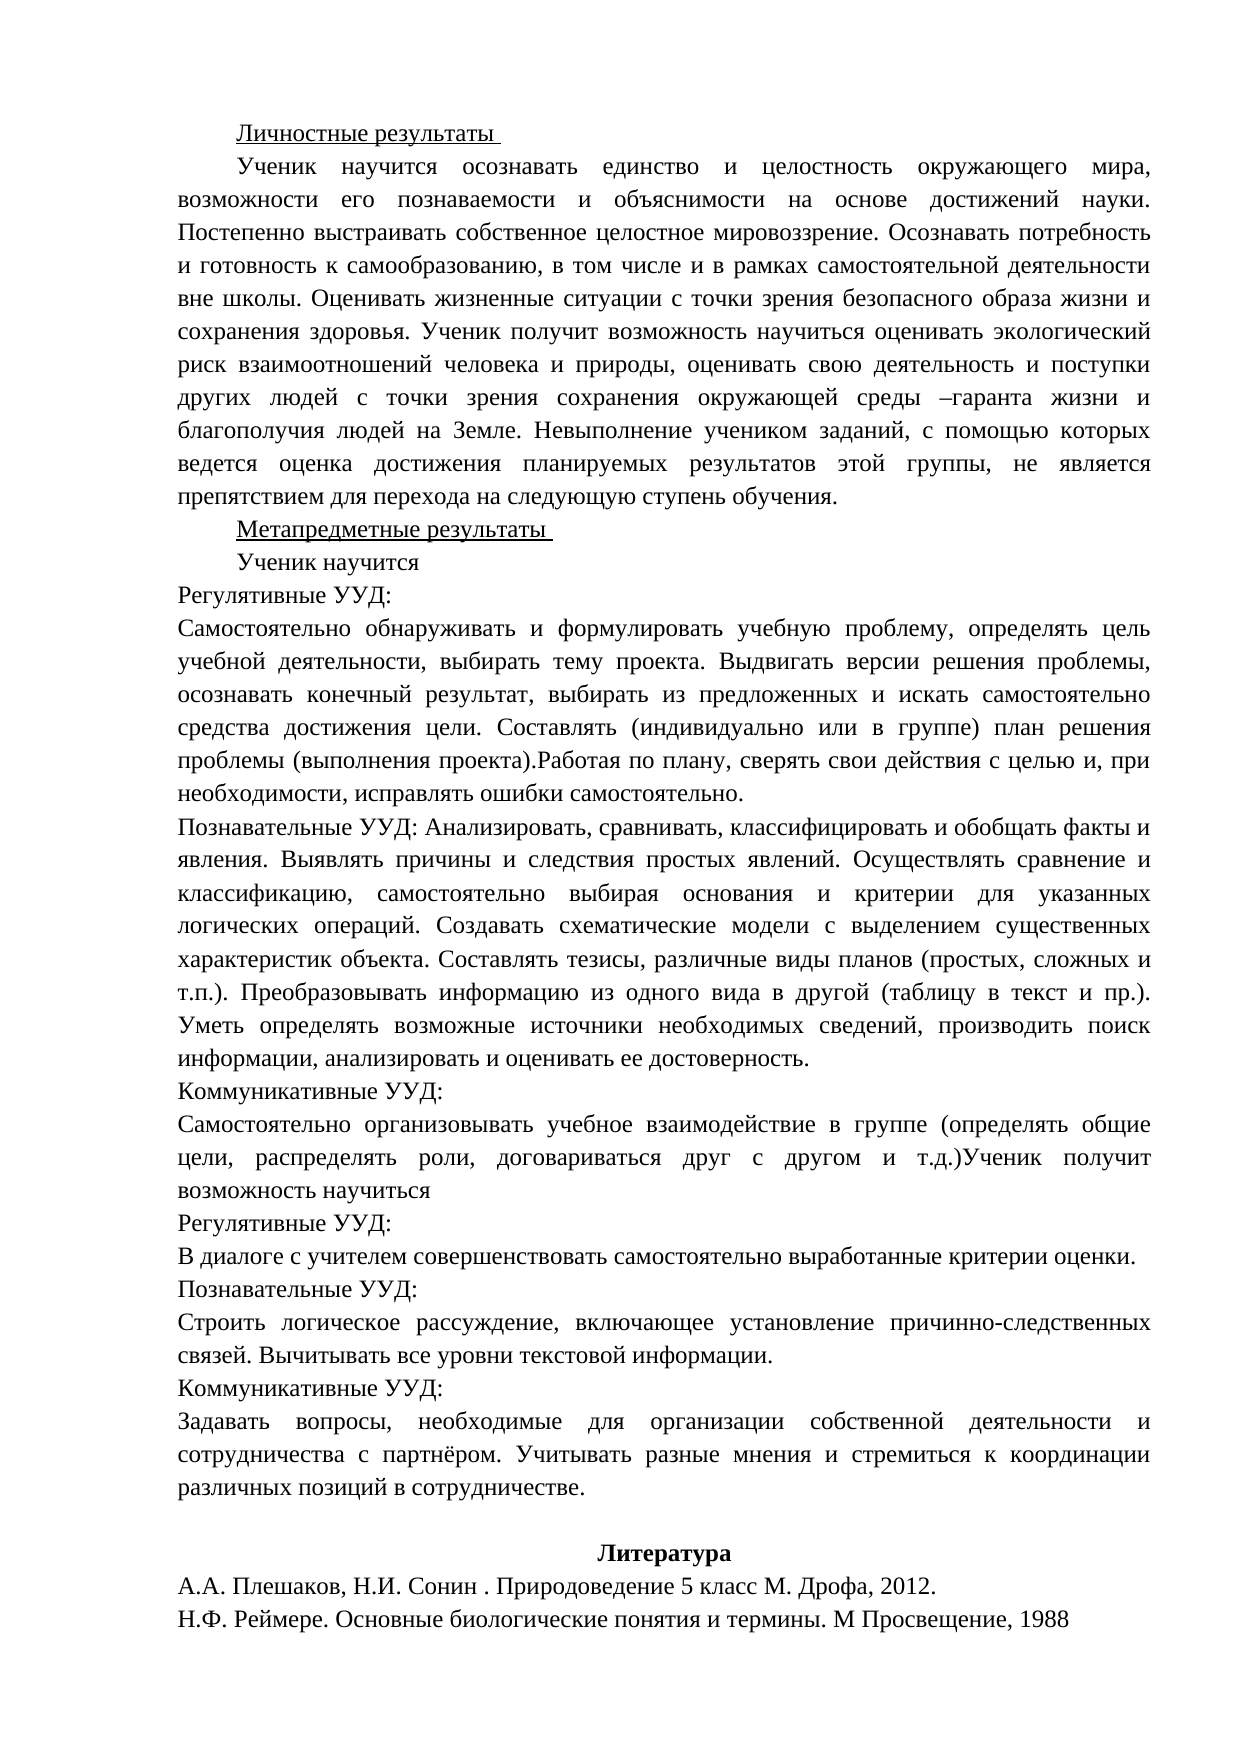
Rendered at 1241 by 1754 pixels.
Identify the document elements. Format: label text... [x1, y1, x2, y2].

text А.А. Плешаков, Н.И. Сонин . Природоведение 5 класс М. Дрофа, 2012. [177, 1571, 1152, 1600]
text Строить логическое рассуждение, включающее установление причинно-следственных связей. Вычитывать все уровни текстовой информации. [177, 1307, 1152, 1369]
text Коммуникативные УУД: [177, 1076, 1152, 1104]
text Познавательные УУД: Анализировать, сравнивать, классифицировать и обобщать факты и явления. Выявлять причины и следствия простых явлений. Осуществлять сравнение и классификацию, самостоятельно выбирая основания и критерии для указанных логических операций. Создавать схематические модели с выделением существенных характеристик объекта. Составлять тезисы, различные виды планов (простых, сложных и т.п.). Преобразовывать информацию из одного вида в другой (таблицу в текст и пр.). Уметь определять возможные источники необходимых сведений, производить поиск информации, анализировать и оценивать ее достоверность. [177, 812, 1152, 1071]
text Метапредметные результаты [177, 514, 1152, 543]
text Литература [177, 1538, 1152, 1567]
text Регулятивные УУД: [177, 580, 1152, 609]
text Задавать вопросы, необходимые для организации собственной деятельности и сотрудничества с партнёром. Учитывать разные мнения и стремиться к координации различных позиций в сотрудничестве. [177, 1406, 1152, 1501]
text Н.Ф. Реймере. Основные биологические понятия и термины. М Просвещение, 1988 [177, 1604, 1152, 1633]
text Ученик научится осознавать единство и целостность окружающего мира, возможности его познаваемости и объяснимости на основе достижений науки. Постепенно выстраивать собственное целостное мировоззрение. Осознавать потребность и готовность к самообразованию, в том числе и в рамках самостоятельной деятельности вне школы. Оценивать жизненные ситуации с точки зрения безопасного образа жизни и сохранения здоровья. Ученик получит возможность научиться оценивать экологический риск взаимоотношений человека и природы, оценивать свою деятельность и поступки других людей с точки зрения сохранения окружающей среды –гаранта жизни и благополучия людей на Земле. Невыполнение учеником заданий, с помощью которых ведется оценка достижения планируемых результатов этой группы, не является препятствием для перехода на следующую ступень обучения. [177, 151, 1152, 510]
text Самостоятельно организовывать учебное взаимодействие в группе (определять общие цели, распределять роли, договариваться друг с другом и т.д.)Ученик получит возможность научиться [177, 1109, 1152, 1203]
text Познавательные УУД: [177, 1274, 1152, 1303]
text Регулятивные УУД: [177, 1208, 1152, 1237]
text Самостоятельно обнаруживать и формулировать учебную проблему, определять цель учебной деятельности, выбирать тему проекта. Выдвигать версии решения проблемы, осознавать конечный результат, выбирать из предложенных и искать самостоятельно средства достижения цели. Составлять (индивидуально или в группе) план решения проблемы (выполнения проекта).Работая по плану, сверять свои действия с целью и, при необходимости, исправлять ошибки самостоятельно. [177, 613, 1152, 807]
text В диалоге с учителем совершенствовать самостоятельно выработанные критерии оценки. [177, 1241, 1152, 1269]
text Коммуникативные УУД: [177, 1373, 1152, 1402]
text Ученик научится [177, 547, 1152, 576]
text Личностные результаты [177, 118, 1152, 147]
